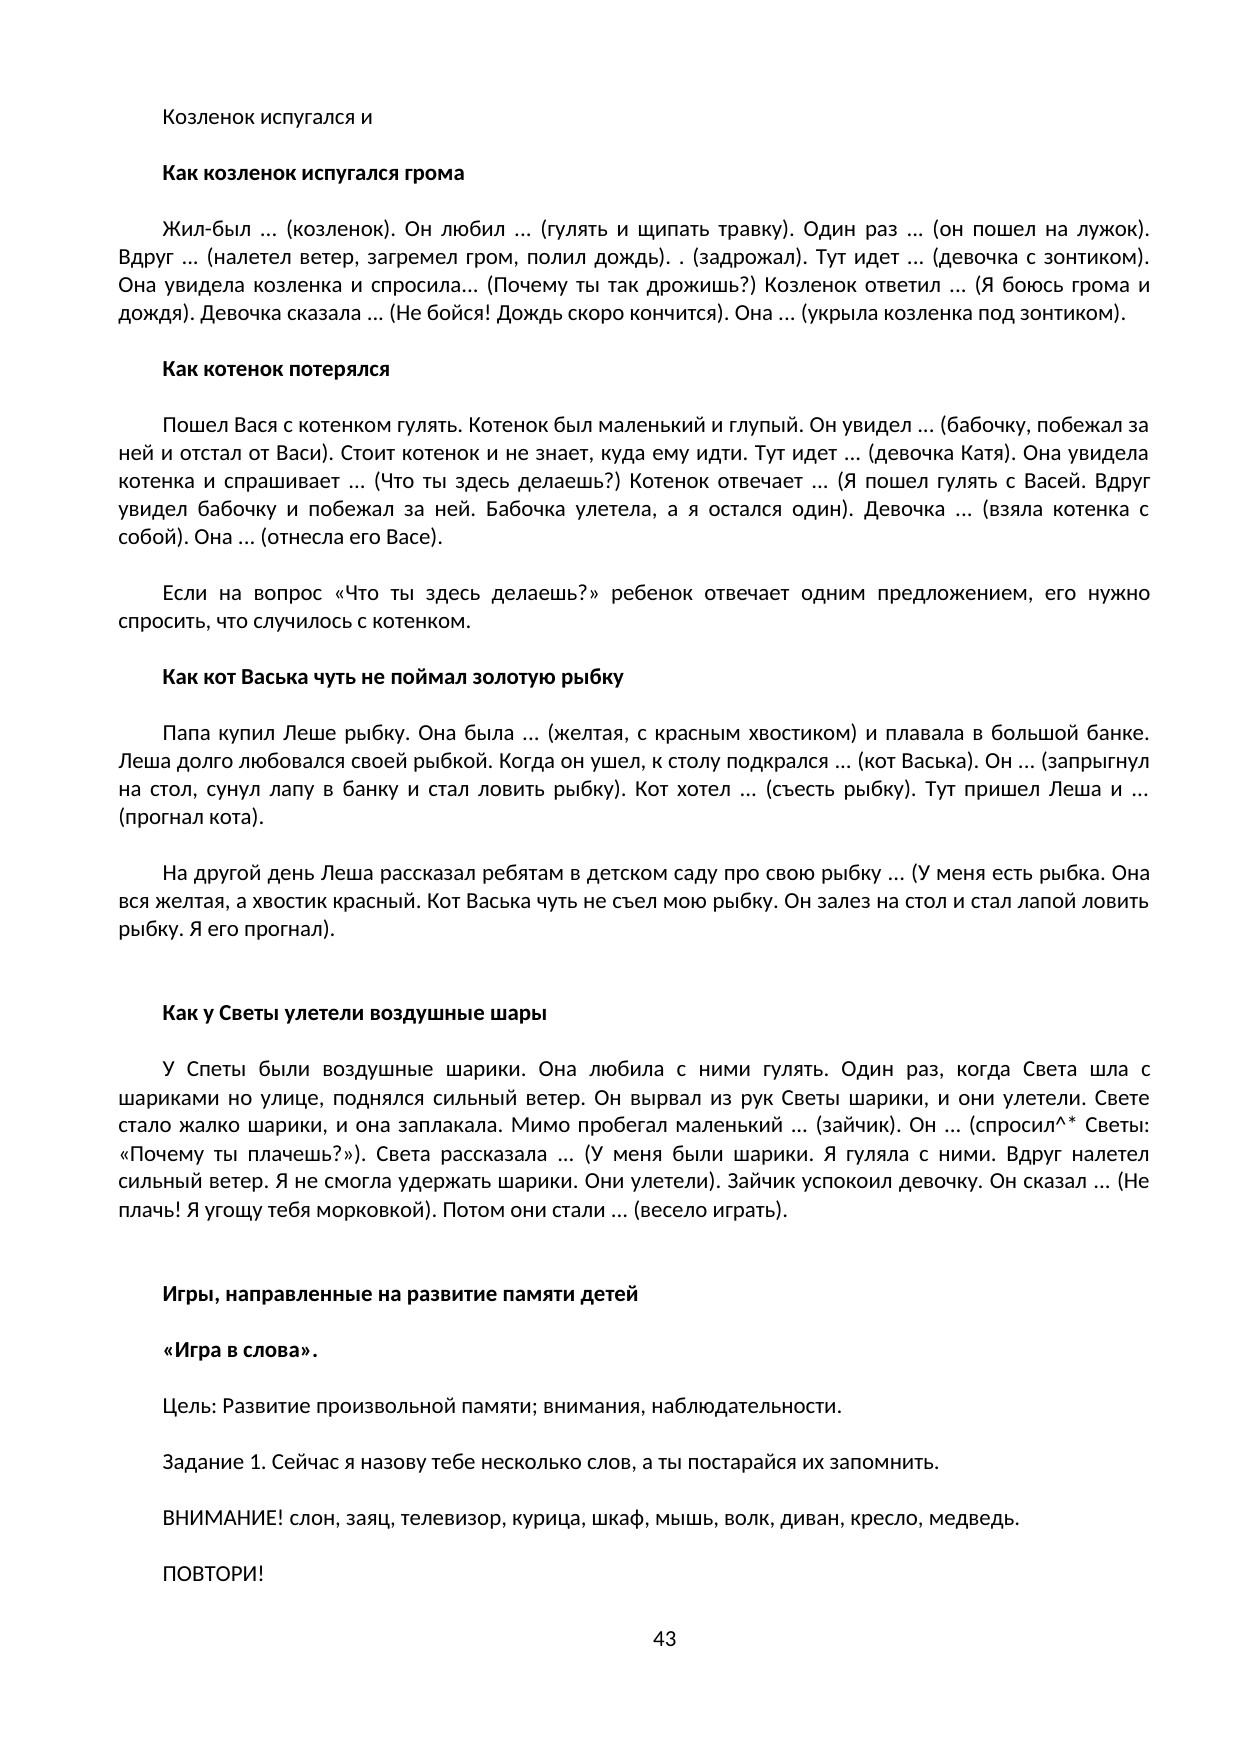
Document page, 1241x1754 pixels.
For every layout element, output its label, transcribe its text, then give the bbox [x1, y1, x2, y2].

text Игры, направленные на развитие памяти детей [118, 1279, 1152, 1307]
text Как у Светы улетели воздушные шары [118, 998, 1152, 1027]
text «Игра в слова». [118, 1335, 1152, 1363]
text Если на вопрос «Что ты здесь делаешь?» ребенок отвечает одним предложением, его нужно спросить, что случилось с котенком. [118, 578, 1152, 634]
text Задание 1. Сейчас я назову тебе несколько слов, а ты постарайся их запомнить. [118, 1447, 1152, 1475]
text Пошел Вася с котенком гулять. Котенок был маленький и глупый. Он увидел ... (бабочку, побежал за ней и отстал от Васи). Стоит котенок и не знает, куда ему идти. Тут идет ... (девочка Катя). Она увидела котенка и спрашивает ... (Что ты здесь делаешь?) Котенок отвечает ... (Я пошел гулять с Васей. Вдруг увидел бабочку и побежал за ней. Бабочка улетела, а я остался один). Девочка ... (взяла котенка с собой). Она ... (отнесла его Васе). [118, 410, 1152, 550]
text ВНИМАНИЕ! слон, заяц, телевизор, курица, шкаф, мышь, волк, диван, кресло, медведь. [118, 1503, 1152, 1531]
text Как котенок потерялся [118, 354, 1152, 382]
text У Спеты были воздушные шарики. Она любила с ними гулять. Один раз, когда Света шла с шариками но улице, поднялся сильный ветер. Он вырвал из рук Светы шарики, и они улетели. Свете стало жалко шарики, и она заплакала. Мимо пробегал маленький ... (зайчик). Он ... (спросил^* Светы: «Почему ты плачешь?»). Света рассказала ... (У меня были шарики. Я гуляла с ними. Вдруг налетел сильный ветер. Я не смогла удержать шарики. Они улетели). Зайчик успокоил девочку. Он сказал ... (Не плачь! Я угощу тебя морковкой). Потом они стали ... (весело играть). [118, 1054, 1152, 1223]
text Папа купил Леше рыбку. Она была ... (желтая, с красным хвостиком) и плавала в большой банке. Леша долго любовался своей рыбкой. Когда он ушел, к столу подкрался ... (кот Васька). Он ... (запрыгнул на стол, сунул лапу в банку и стал ловить рыбку). Кот хотел ... (съесть рыбку). Тут пришел Леша и ... (прогнал кота). [118, 718, 1152, 830]
text ПОВТОРИ! [118, 1559, 1152, 1587]
text Козленок испугался и [118, 102, 1152, 130]
text На другой день Леша рассказал ребятам в детском саду про свою рыбку ... (У меня есть рыбка. Она вся желтая, а хвостик красный. Кот Васька чуть не съел мою рыбку. Он залез на стол и стал лапой ловить рыбку. Я его прогнал). [118, 858, 1152, 942]
text Как козленок испугался грома [118, 158, 1152, 186]
text Цель: Развитие произвольной памяти; внимания, наблюдательности. [118, 1391, 1152, 1419]
text Жил-был ... (козленок). Он любил ... (гулять и щипать травку). Один раз ... (он пошел на лужок). Вдруг ... (налетел ветер, загремел гром, полил дождь). . (задрожал). Тут идет ... (девочка с зонтиком). Она увидела козленка и спросила... (Почему ты так дрожишь?) Козленок ответил ... (Я боюсь грома и дождя). Девочка сказала ... (Не бойся! Дождь скоро кончится). Она ... (укрыла козленка под зонтиком). [118, 214, 1152, 326]
text Как кот Васька чуть не поймал золотую рыбку [118, 662, 1152, 690]
